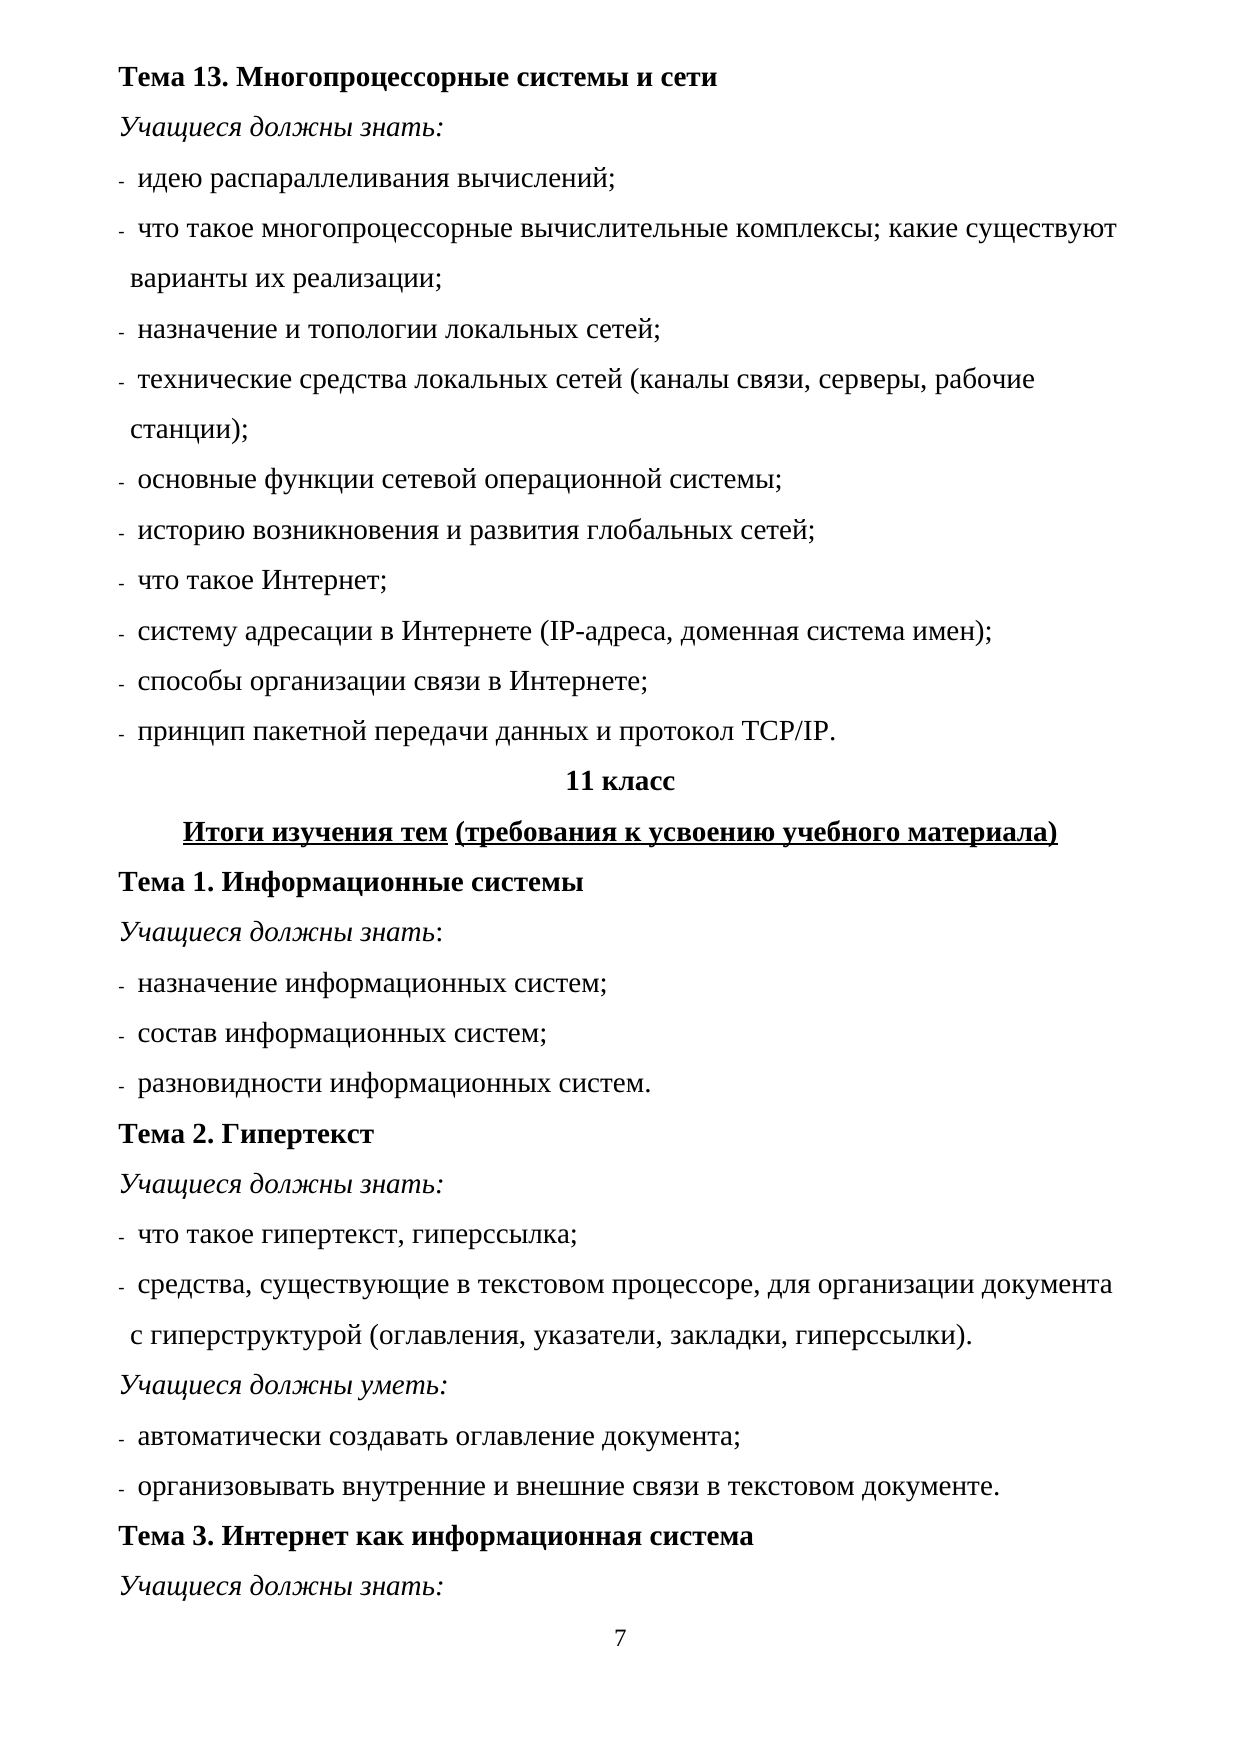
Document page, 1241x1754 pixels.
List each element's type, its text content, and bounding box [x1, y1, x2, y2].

list назначение информационных систем; [118, 965, 1122, 998]
text Учащиеся должны знать: [118, 1166, 1122, 1199]
list технические средства локальных сетей (каналы связи, серверы, рабочие станции); [118, 361, 1122, 445]
text Учащиеся должны знать: [118, 1568, 1122, 1602]
list систему адресации в Интернете (IP-адреса, доменная система имен); [118, 613, 1122, 646]
text Учащиеся должны знать: [118, 109, 1122, 143]
text Учащиеся должны знать: [118, 914, 1122, 948]
list основные функции сетевой операционной системы; [118, 462, 1122, 495]
list способы организации связи в Интернете; [118, 663, 1122, 696]
list разновидности информационных систем. [118, 1065, 1122, 1099]
list историю возникновения и развития глобальных сетей; [118, 512, 1122, 546]
list что такое гипертекст, гиперссылка; [118, 1216, 1122, 1250]
list принцип пакетной передачи данных и протокол TCP/IP. [118, 713, 1122, 747]
list организовывать внутренние и внешние связи в текстовом документе. [118, 1468, 1122, 1501]
list средства, существующие в текстовом процессоре, для организации документа с гиперструктурой (оглавления, указатели, закладки, гиперссылки). [118, 1267, 1122, 1351]
text Тема 13. Многопроцессорные системы и сети [118, 59, 1122, 93]
text Тема 3. Интернет как информационная система [118, 1518, 1122, 1552]
list назначение и топологии локальных сетей; [118, 311, 1122, 344]
text Учащиеся должны уметь: [118, 1367, 1122, 1401]
text Итоги изучения тем (требования к усвоению учебного материала) [118, 814, 1122, 847]
list что такое Интернет; [118, 562, 1122, 596]
list идею распараллеливания вычислений; [118, 160, 1122, 193]
list автоматически создавать оглавление документа; [118, 1418, 1122, 1451]
text Тема 1. Информационные системы [118, 864, 1122, 898]
list что такое многопроцессорные вычислительные комплексы; какие существуют варианты их реализации; [118, 210, 1122, 294]
text Тема 2. Гипертекст [118, 1116, 1122, 1149]
list состав информационных систем; [118, 1015, 1122, 1049]
text 11 класс [118, 763, 1122, 797]
